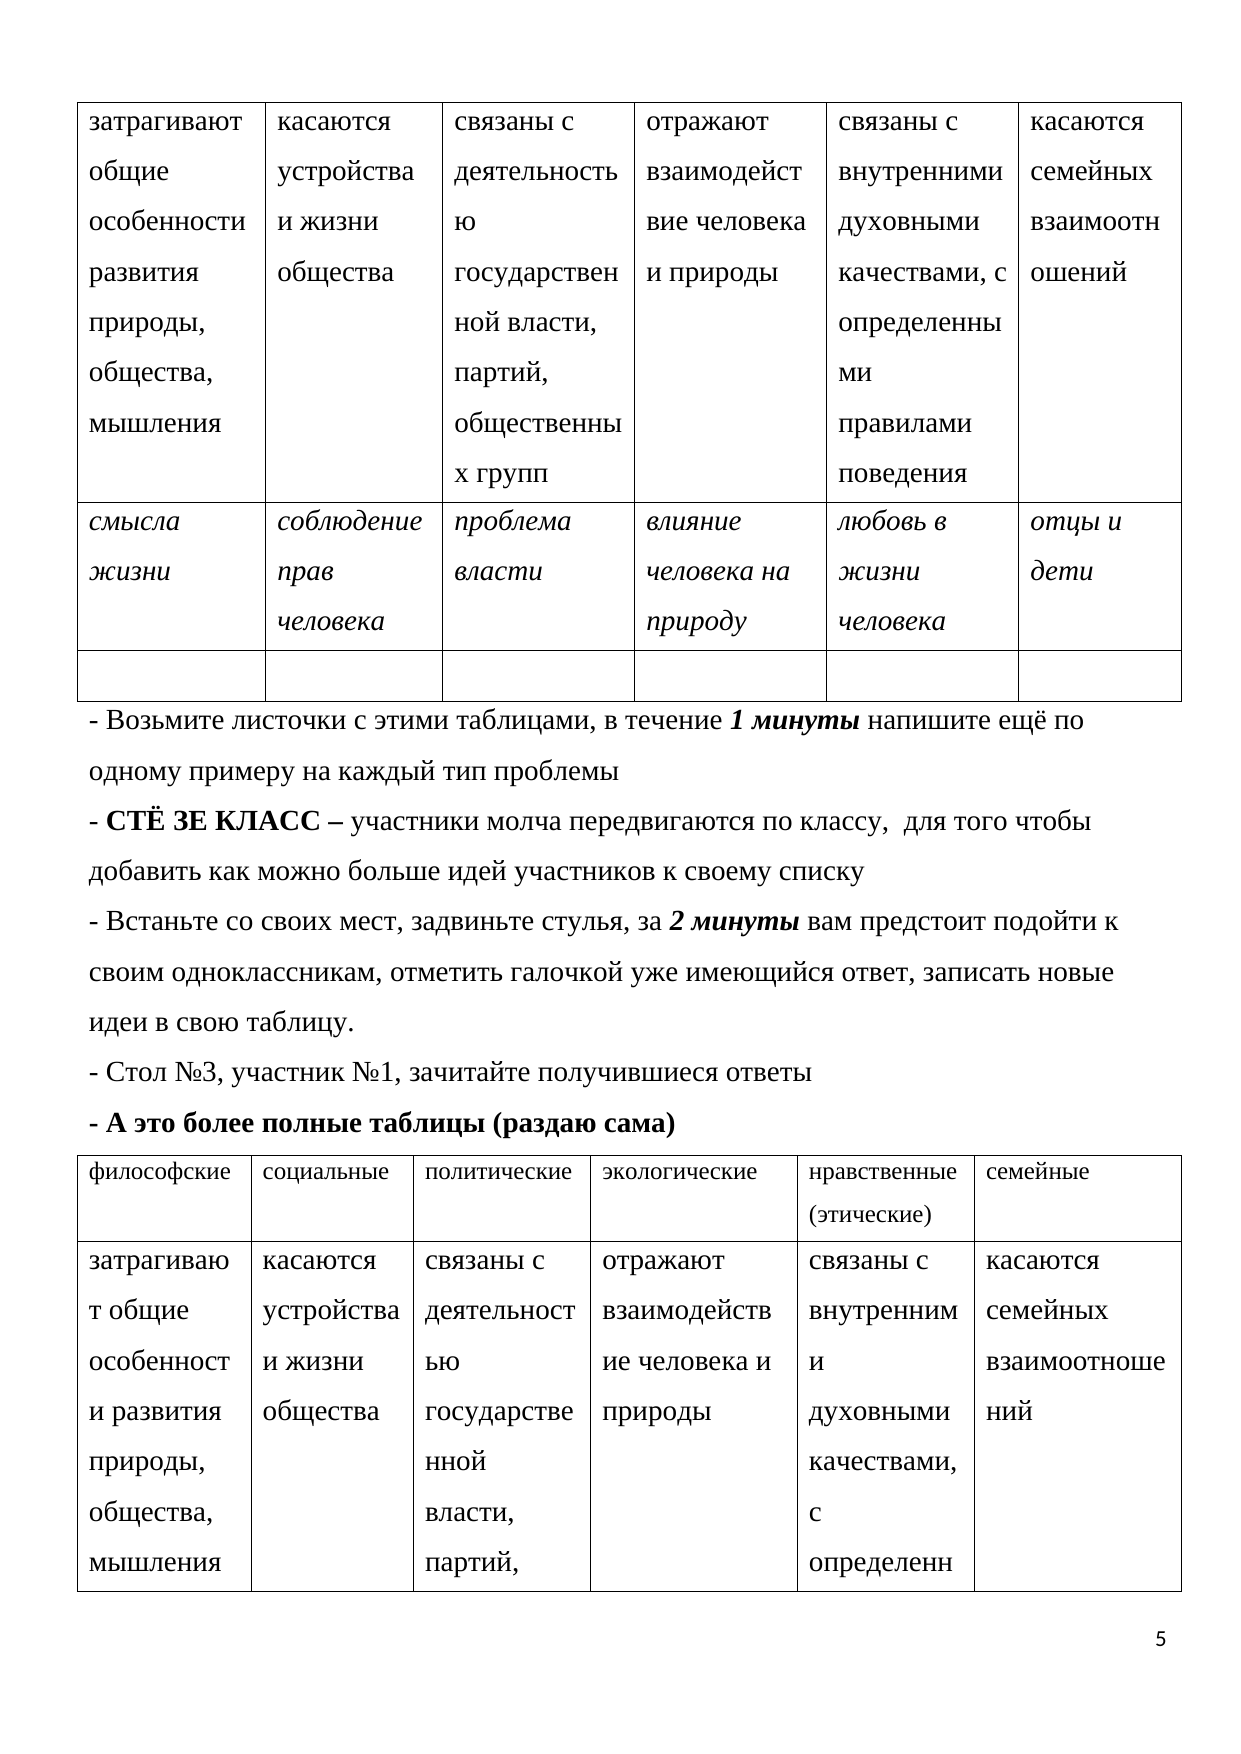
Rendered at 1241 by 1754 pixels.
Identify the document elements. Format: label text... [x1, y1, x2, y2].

table_cell проблема власти [443, 503, 634, 650]
table_cell любовь в жизни человека [827, 503, 1018, 650]
table_header нравственные (этические) [798, 1156, 974, 1241]
table_cell [78, 651, 265, 701]
table_cell связаны с деятельностью государственной власти, партий, общественных групп [443, 103, 634, 502]
table_header философские [78, 1156, 251, 1241]
table_cell смысла жизни [78, 503, 265, 650]
text - А это более полные таблицы (раздаю сама) [89, 1105, 1167, 1138]
table_cell влияние человека на природу [635, 503, 826, 650]
table_cell отражают взаимодействие человека и природы [635, 103, 826, 502]
table_cell связаны с внутренними духовными качествами, с определенными правилами поведения [827, 103, 1018, 502]
table_cell отцы и дети [1019, 503, 1181, 650]
text - Встаньте со своих мест, задвиньте стулья, за 2 минуты вам предстоит подойти к своим одноклассникам, отметить галочкой уже имеющийся ответ, записать новые идеи в свою таблицу. [89, 903, 1167, 1038]
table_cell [591, 1242, 797, 1591]
text - Возьмите листочки с этими таблицами, в течение 1 минуты напишите ещё по одному примеру на каждый тип проблемы [89, 702, 1167, 786]
text - Стол №3, участник №1, зачитайте получившиеся ответы [89, 1054, 1167, 1088]
table_cell соблюдение прав человека [266, 503, 442, 650]
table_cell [975, 1242, 1181, 1591]
table_header политические [414, 1156, 590, 1241]
table_cell [1019, 651, 1181, 701]
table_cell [78, 1242, 251, 1591]
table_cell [252, 1242, 413, 1591]
table_cell затрагивают общие особенности развития природы, общества, мышления [78, 103, 265, 502]
text - СТЁ ЗЕ КЛАСС – участники молча передвигаются по классу, для того чтобы добавить как можно больше идей участников к своему списку [89, 803, 1167, 887]
table_cell касаются семейных взаимоотношений [1019, 103, 1181, 502]
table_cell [798, 1242, 974, 1591]
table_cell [414, 1242, 590, 1591]
table_cell [635, 651, 826, 701]
table_cell [827, 651, 1018, 701]
table_header социальные [252, 1156, 413, 1241]
table_header экологические [591, 1156, 797, 1241]
table_cell касаются устройства и жизни общества [266, 103, 442, 502]
table_cell [443, 651, 634, 701]
table_header семейные [975, 1156, 1181, 1241]
table_cell [266, 651, 442, 701]
